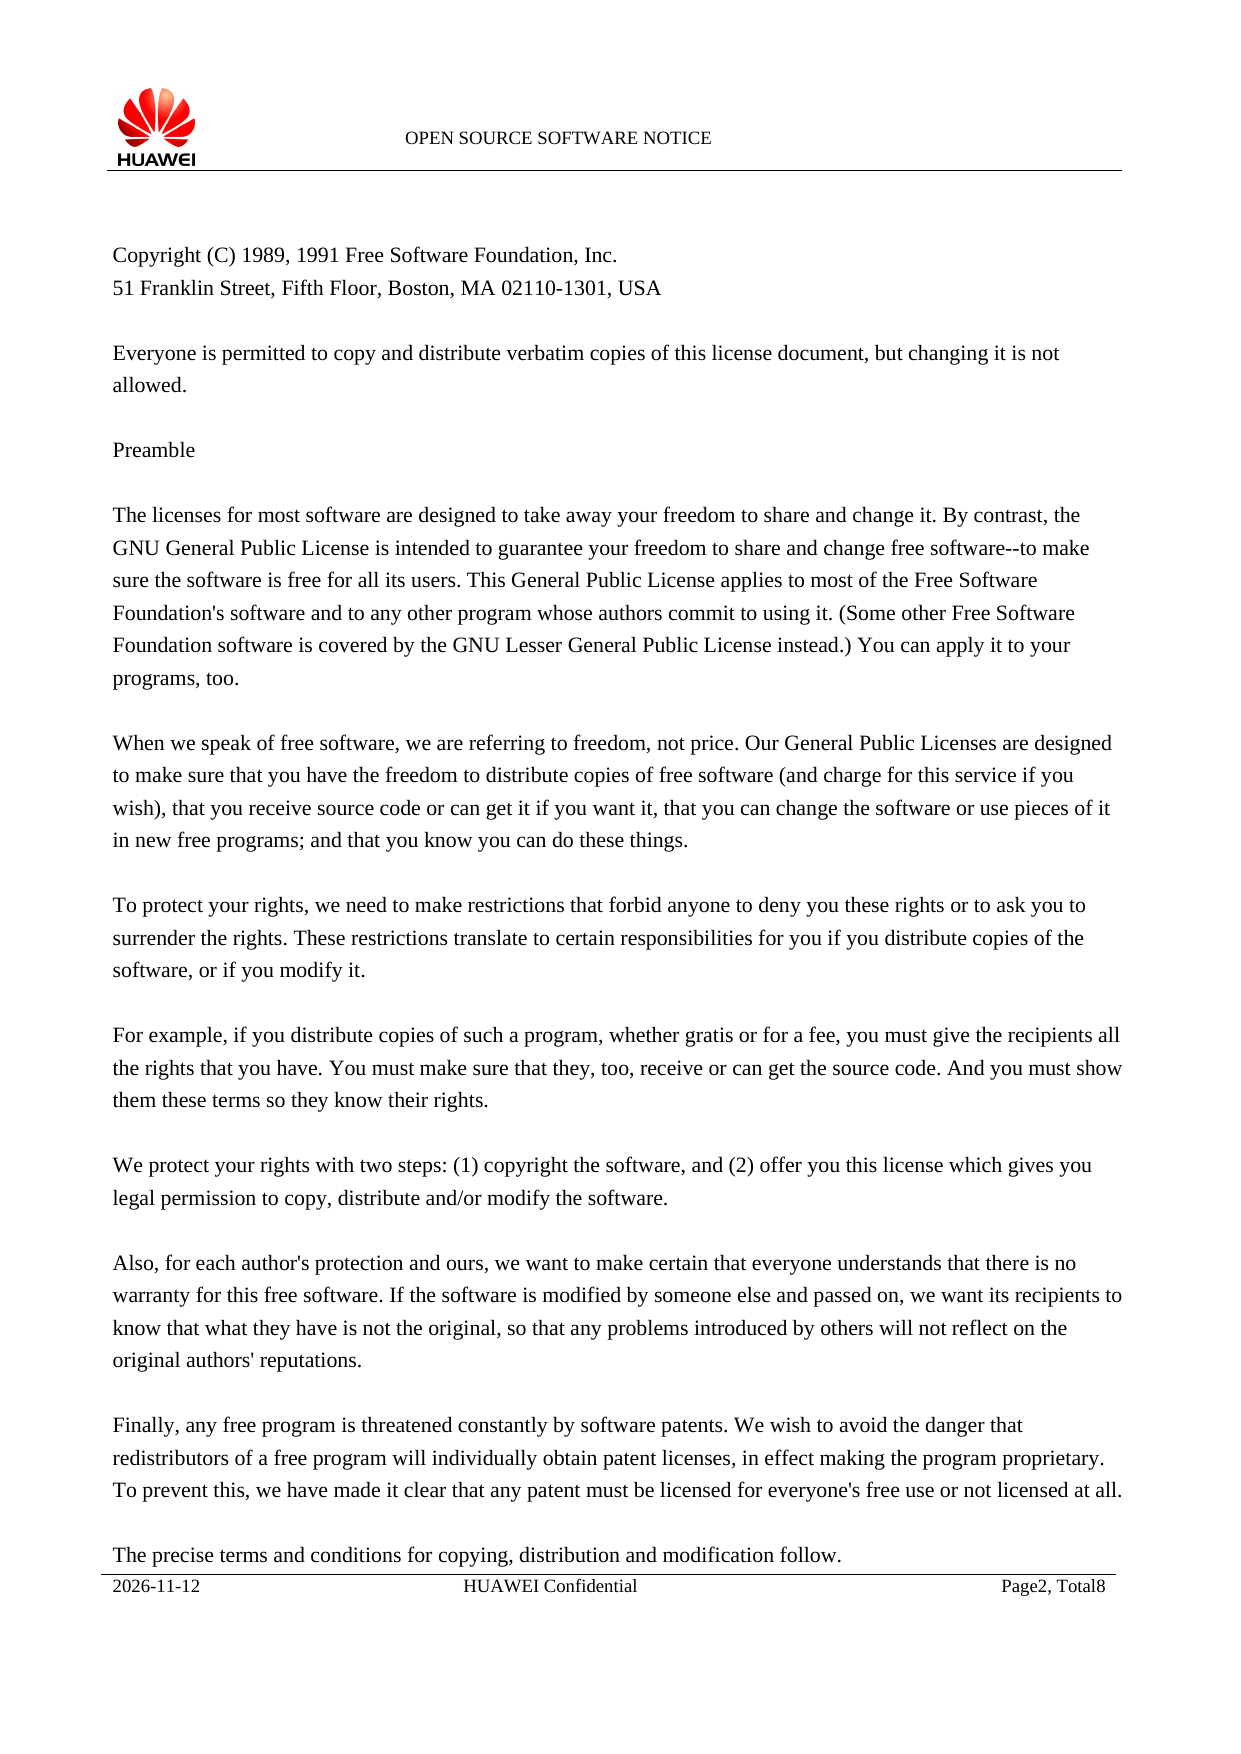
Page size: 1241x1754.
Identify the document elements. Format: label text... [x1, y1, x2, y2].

picture [118, 88, 195, 166]
